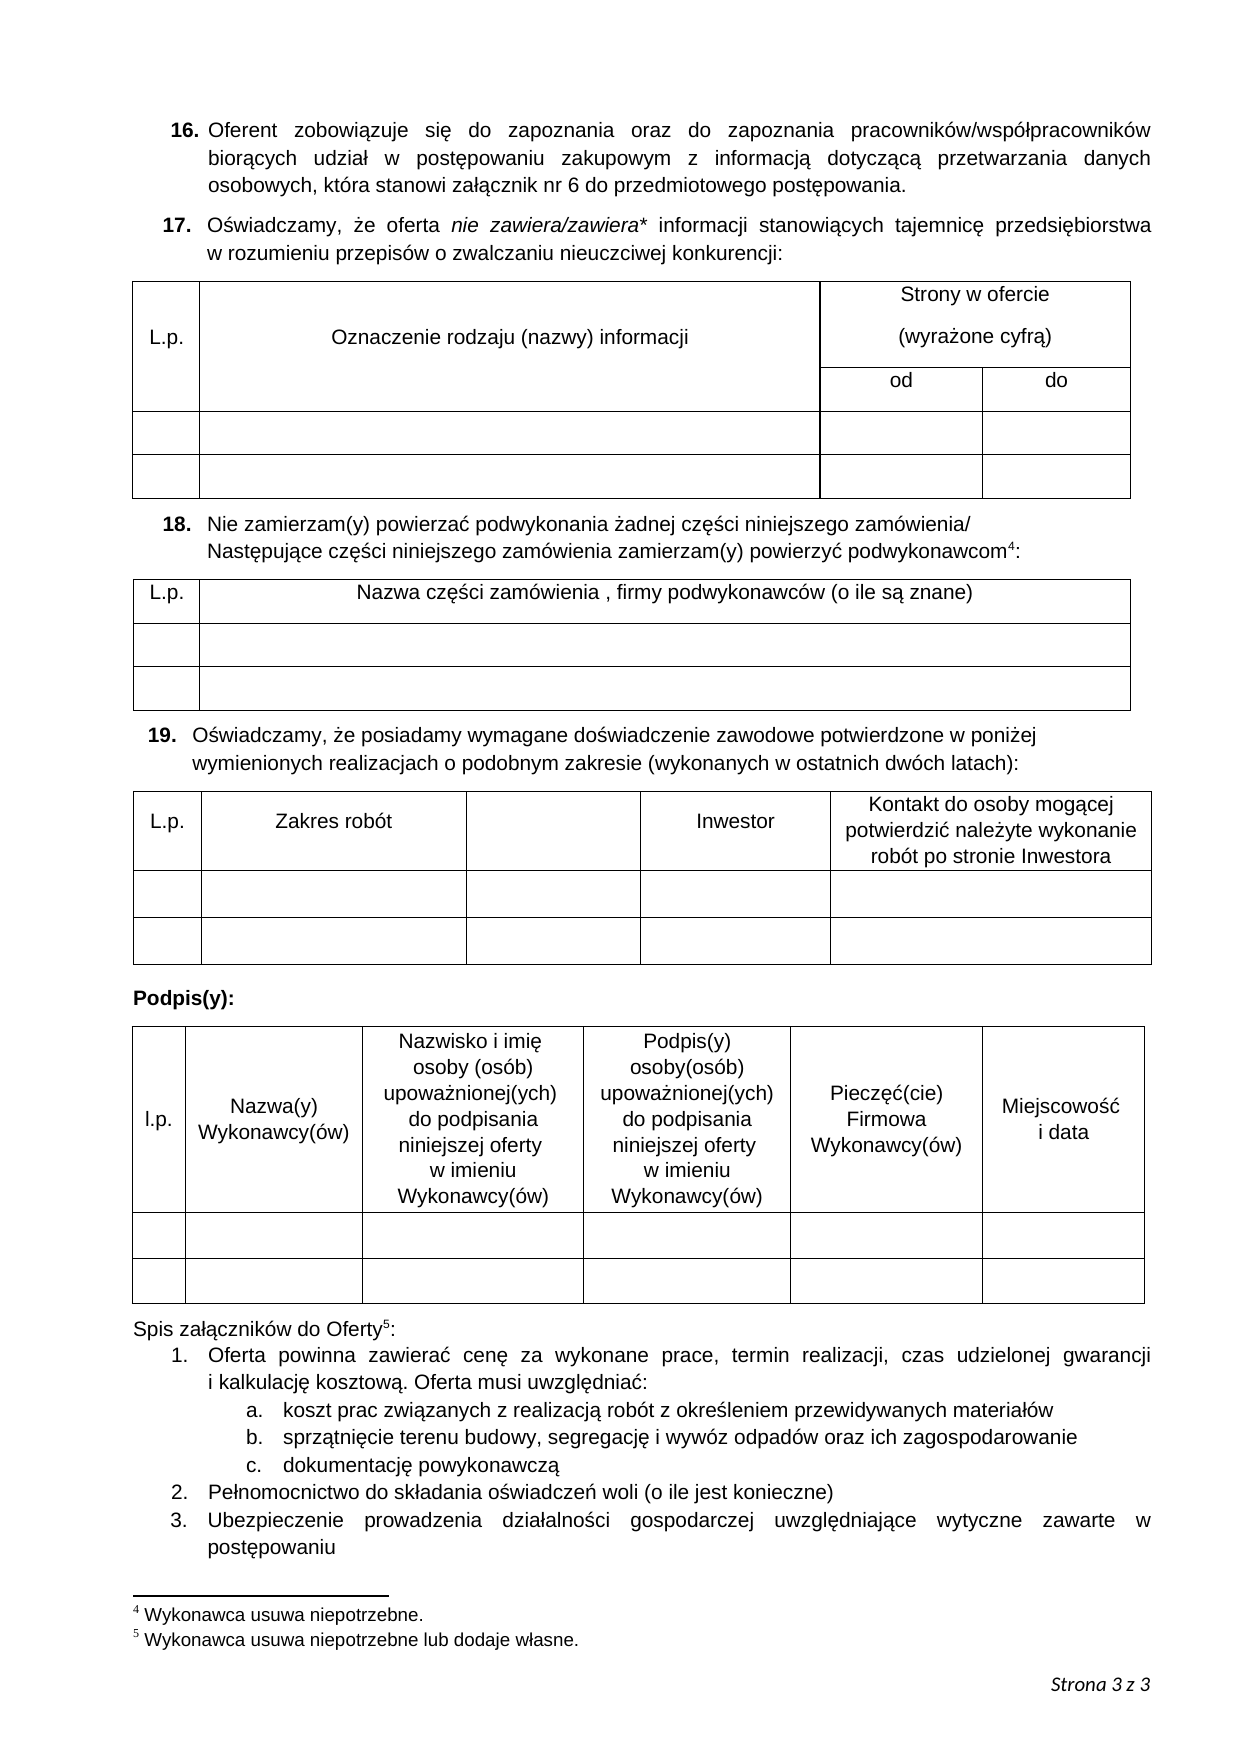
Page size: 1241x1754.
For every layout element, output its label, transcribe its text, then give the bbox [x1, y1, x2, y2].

text Spis załączników do Oferty: [133, 1317, 1152, 1341]
table_cell [584, 1213, 790, 1258]
table_cell [133, 412, 199, 454]
table_cell [641, 871, 830, 917]
list Ubezpieczenie prowadzenia działalności gospodarczej uwzględniające wytyczne zawarte w postępowaniu [170, 1507, 1152, 1559]
list koszt prac związanych z realizacją robót z określeniem przewidywanych materiałów [246, 1397, 1152, 1421]
table_header Zakres robót [202, 792, 466, 869]
table_cell [200, 624, 1130, 666]
table_cell [983, 1213, 1144, 1258]
text Podpis(y): [133, 986, 1152, 1010]
table_cell [134, 624, 199, 666]
table_cell [641, 918, 830, 964]
table_cell [134, 871, 201, 917]
table_header Inwestor [641, 792, 830, 869]
table_header L.p. [133, 282, 199, 411]
list Oświadczamy, że posiadamy wymagane doświadczenie zawodowe potwierdzone w poniżej wymienionych realizacjach o podobnym zakresie (wykonanych w ostatnich dwóch latach): [148, 723, 1152, 775]
list Nie zamierzam(y) powierzać podwykonania żadnej części niniejszego zamówienia/ Następujące części niniejszego zamówienia zamierzam(y) powierzyć podwykonawcom: [162, 511, 1152, 563]
table_header Nazwa(y) Wykonawcy(ów) [186, 1027, 362, 1212]
table_cell [186, 1259, 362, 1303]
table_header Strony w ofercie (wyrażone cyfrą) [821, 282, 1130, 367]
list sprzątnięcie terenu budowy, segregację i wywóz odpadów oraz ich zagospodarowanie [246, 1425, 1152, 1449]
table_cell [186, 1213, 362, 1258]
table_header L.p. [134, 580, 199, 623]
table_header Podpis(y) osoby(osób) upoważnionej(ych) do podpisania niniejszej oferty w imieniu Wykonawcy(ów) [584, 1027, 790, 1212]
table_header Miejscowość i data [983, 1027, 1144, 1212]
table_header l.p. [133, 1027, 185, 1212]
table_cell [821, 412, 982, 454]
table_cell [134, 918, 201, 964]
table_header [467, 792, 640, 869]
table_header L.p. [134, 792, 201, 869]
table_cell [133, 1213, 185, 1258]
list Oświadczamy, że oferta nie zawiera/zawiera* informacji stanowiących tajemnicę przedsiębiorstwa w rozumieniu przepisów o zwalczaniu nieuczciwej konkurencji: [162, 213, 1152, 265]
table_cell [821, 455, 982, 498]
table_cell [133, 455, 199, 498]
table_cell [831, 871, 1151, 917]
table_header Nazwa części zamówienia , firmy podwykonawców (o ile są znane) [200, 580, 1130, 623]
table_cell [791, 1213, 982, 1258]
table_cell do [983, 368, 1130, 411]
table_header Kontakt do osoby mogącej potwierdzić należyte wykonanie robót po stronie Inwestora [831, 792, 1151, 869]
list Pełnomocnictwo do składania oświadczeń woli (o ile jest konieczne) [171, 1480, 1152, 1504]
table_cell [202, 871, 466, 917]
table_cell [831, 918, 1151, 964]
table_cell [200, 455, 819, 498]
table_header Oznaczenie rodzaju (nazwy) informacji [200, 282, 819, 411]
table_cell [202, 918, 466, 964]
table_cell [134, 667, 199, 710]
table_header Nazwisko i imię osoby (osób) upoważnionej(ych) do podpisania niniejszej oferty w imieniu Wykonawcy(ów) [363, 1027, 583, 1212]
table_cell [133, 1259, 185, 1303]
list dokumentację powykonawczą [246, 1452, 1152, 1476]
table_cell [983, 412, 1130, 454]
table_header Pieczęć(cie) Firmowa Wykonawcy(ów) [791, 1027, 982, 1212]
table_cell [363, 1213, 583, 1258]
table_cell [983, 455, 1130, 498]
table_cell [467, 871, 640, 917]
table_cell [363, 1259, 583, 1303]
list Oferent zobowiązuje się do zapoznania oraz do zapoznania pracowników/współpracowników biorących udział w postępowaniu zakupowym z informacją dotyczącą przetwarzania danych osobowych, która stanowi załącznik nr 6 do przedmiotowego postępowania. [170, 118, 1152, 197]
table_cell [791, 1259, 982, 1303]
table_cell [584, 1259, 790, 1303]
table_cell [200, 412, 819, 454]
table_cell [200, 667, 1130, 710]
list Oferta powinna zawierać cenę za wykonane prace, termin realizacji, czas udzielonej gwarancji i kalkulację kosztową. Oferta musi uwzględniać: [171, 1342, 1152, 1394]
table_cell [983, 1259, 1144, 1303]
table_cell od [821, 368, 982, 411]
table_cell [467, 918, 640, 964]
